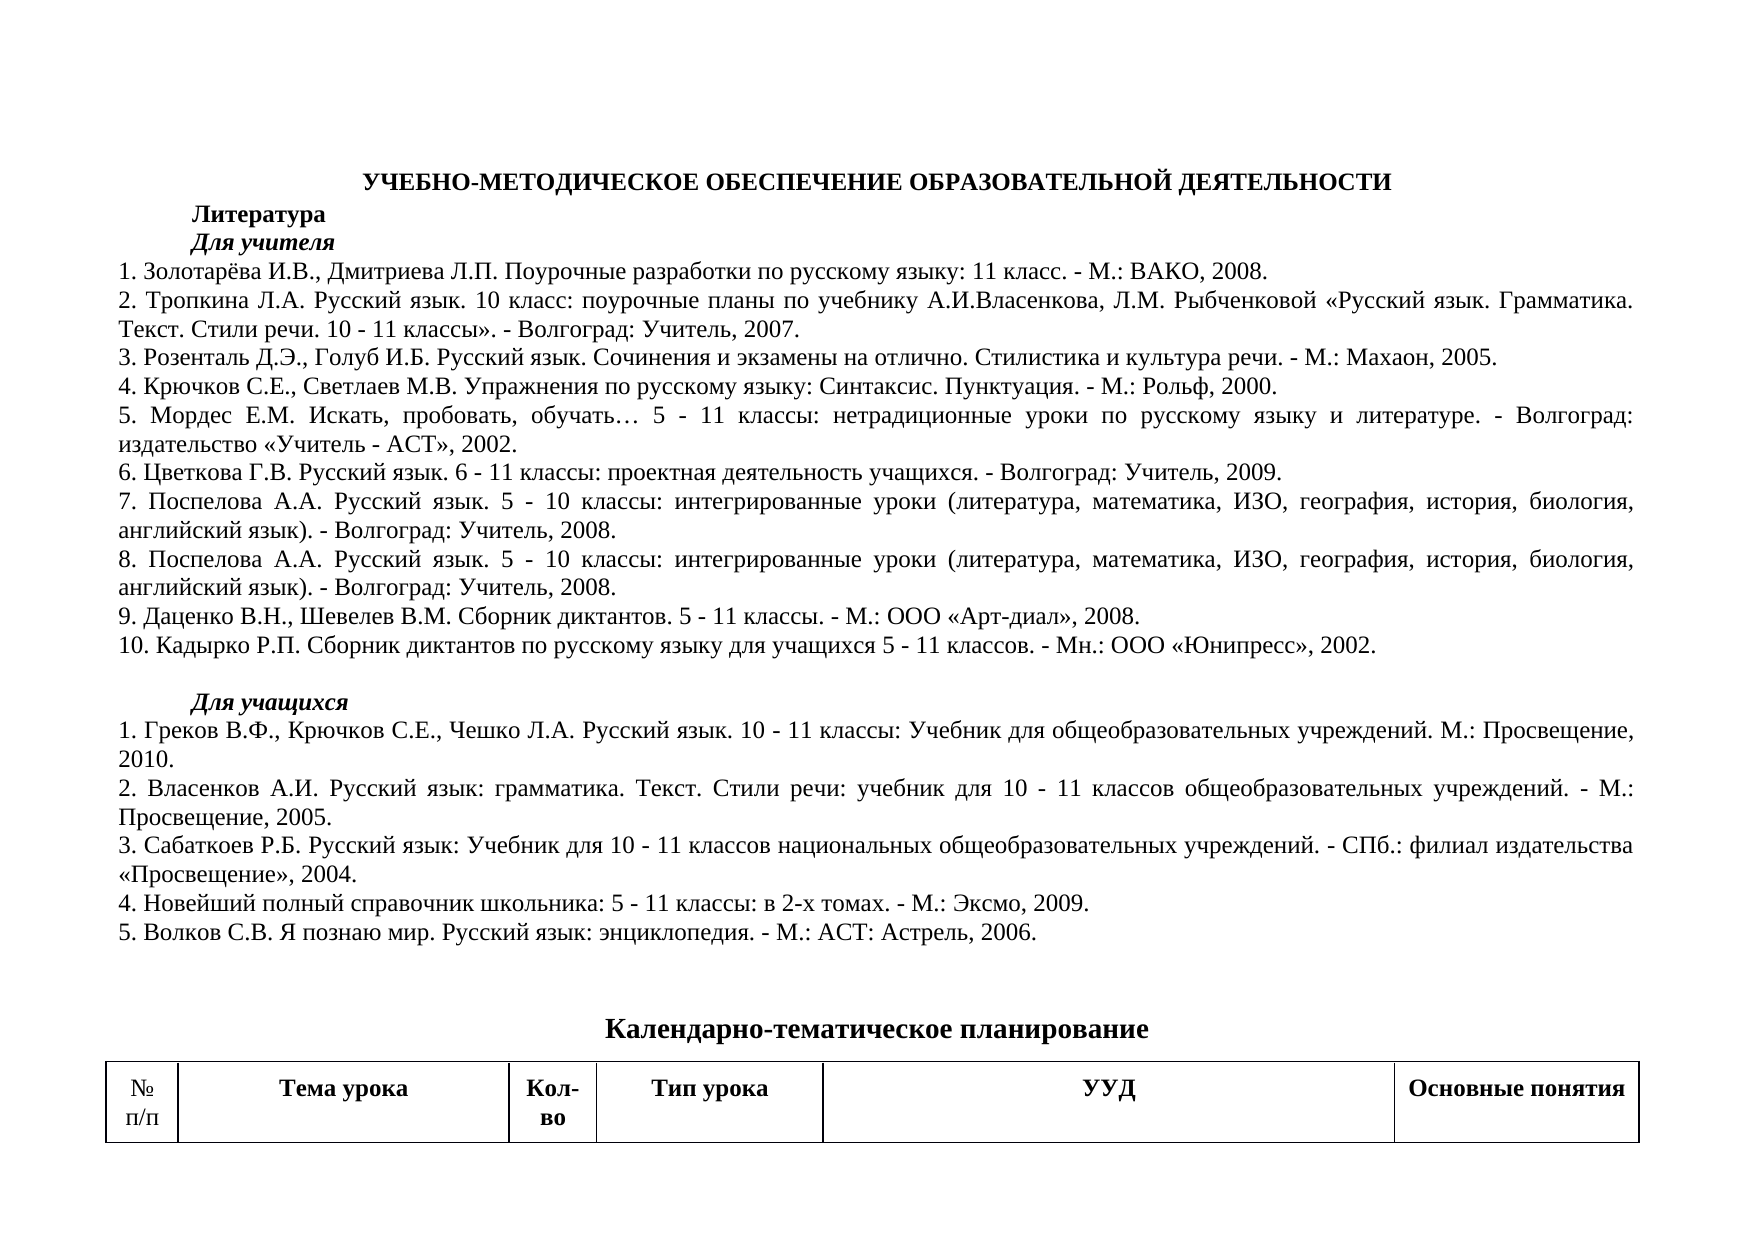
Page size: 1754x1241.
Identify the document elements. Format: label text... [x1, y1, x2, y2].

table_header Тип урока [597, 1062, 823, 1142]
text УЧЕБНО-МЕТОДИЧЕСКОЕ ОБЕСПЕЧЕНИЕ ОБРАЗОВАТЕЛЬНОЙ ДЕЯТЕЛЬНОСТИ [118, 167, 1636, 196]
text 5. Волков С.В. Я познаю мир. Русский язык: энциклопедия. - М.: АСТ: Астрель, 2006. [118, 917, 1636, 945]
text Календарно-тематическое планирование [118, 1012, 1636, 1045]
table_header Кол-во часов [510, 1062, 596, 1142]
text 8. Поспелова А.А. Русский язык. 5 - 10 классы: интегрированные уроки (литература, математика, ИЗО, география, история, биология, английский язык). - Волгоград: Учитель, 2008. [118, 544, 1636, 601]
table_header Основные понятия [1395, 1062, 1638, 1142]
text 9. Даценко В.Н., Шевелев В.М. Сборник диктантов. 5 - 11 классы. - М.: ООО «Арт-диал», 2008. [118, 601, 1636, 630]
text 4. Новейший полный справочник школьника: 5 - 11 классы: в 2-х томах. - М.: Эксмо, 2009. [118, 888, 1636, 917]
text 1. Золотарёва И.В., Дмитриева Л.П. Поурочные разработки по русскому языку: 11 класс. - М.: ВАКО, 2008. [118, 256, 1636, 285]
text 3. Розенталь Д.Э., Голуб И.Б. Русский язык. Сочинения и экзамены на отлично. Стилистика и культура речи. - М.: Махаон, 2005. [118, 342, 1636, 371]
text Для учителя [118, 227, 1636, 256]
text 7. Поспелова А.А. Русский язык. 5 - 10 классы: интегрированные уроки (литература, математика, ИЗО, география, история, биология, английский язык). - Волгоград: Учитель, 2008. [118, 486, 1636, 544]
table_header № п/п [107, 1062, 178, 1142]
text 2. Тропкина Л.А. Русский язык. 10 класс: поурочные планы по учебнику А.И.Власенкова, Л.М. Рыбченковой «Русский язык. Грамматика. Текст. Стили речи. 10 - 11 классы». - Волгоград: Учитель, 2007. [118, 285, 1636, 342]
text 6. Цветкова Г.В. Русский язык. 6 - 11 классы: проектная деятельность учащихся. - Волгоград: Учитель, 2009. [118, 457, 1636, 486]
text 3. Сабаткоев Р.Б. Русский язык: Учебник для 10 - 11 классов национальных общеобразовательных учреждений. - СПб.: филиал издательства «Просвещение», 2004. [118, 830, 1636, 888]
table_header УУД [824, 1062, 1394, 1142]
text Для учащихся [118, 687, 1636, 715]
text Литература [118, 199, 1636, 227]
table_header Тема урока [179, 1062, 509, 1142]
text 1. Греков В.Ф., Крючков С.Е., Чешко Л.А. Русский язык. 10 - 11 классы: Учебник для общеобразовательных учреждений. М.: Просвещение, 2010. [118, 715, 1636, 773]
text 2. Власенков А.И. Русский язык: грамматика. Текст. Стили речи: учебник для 10 - 11 классов общеобразовательных учреждений. - М.: Просвещение, 2005. [118, 773, 1636, 830]
text 5. Мордес Е.М. Искать, пробовать, обучать… 5 - 11 классы: нетрадиционные уроки по русскому языку и литературе. - Волгоград: издательство «Учитель - АСТ», 2002. [118, 400, 1636, 457]
text 10. Кадырко Р.П. Сборник диктантов по русскому языку для учащихся 5 - 11 классов. - Мн.: ООО «Юнипресс», 2002. [118, 630, 1636, 659]
text 4. Крючков С.Е., Светлаев М.В. Упражнения по русскому языку: Синтаксис. Пунктуация. - М.: Рольф, 2000. [118, 371, 1636, 400]
